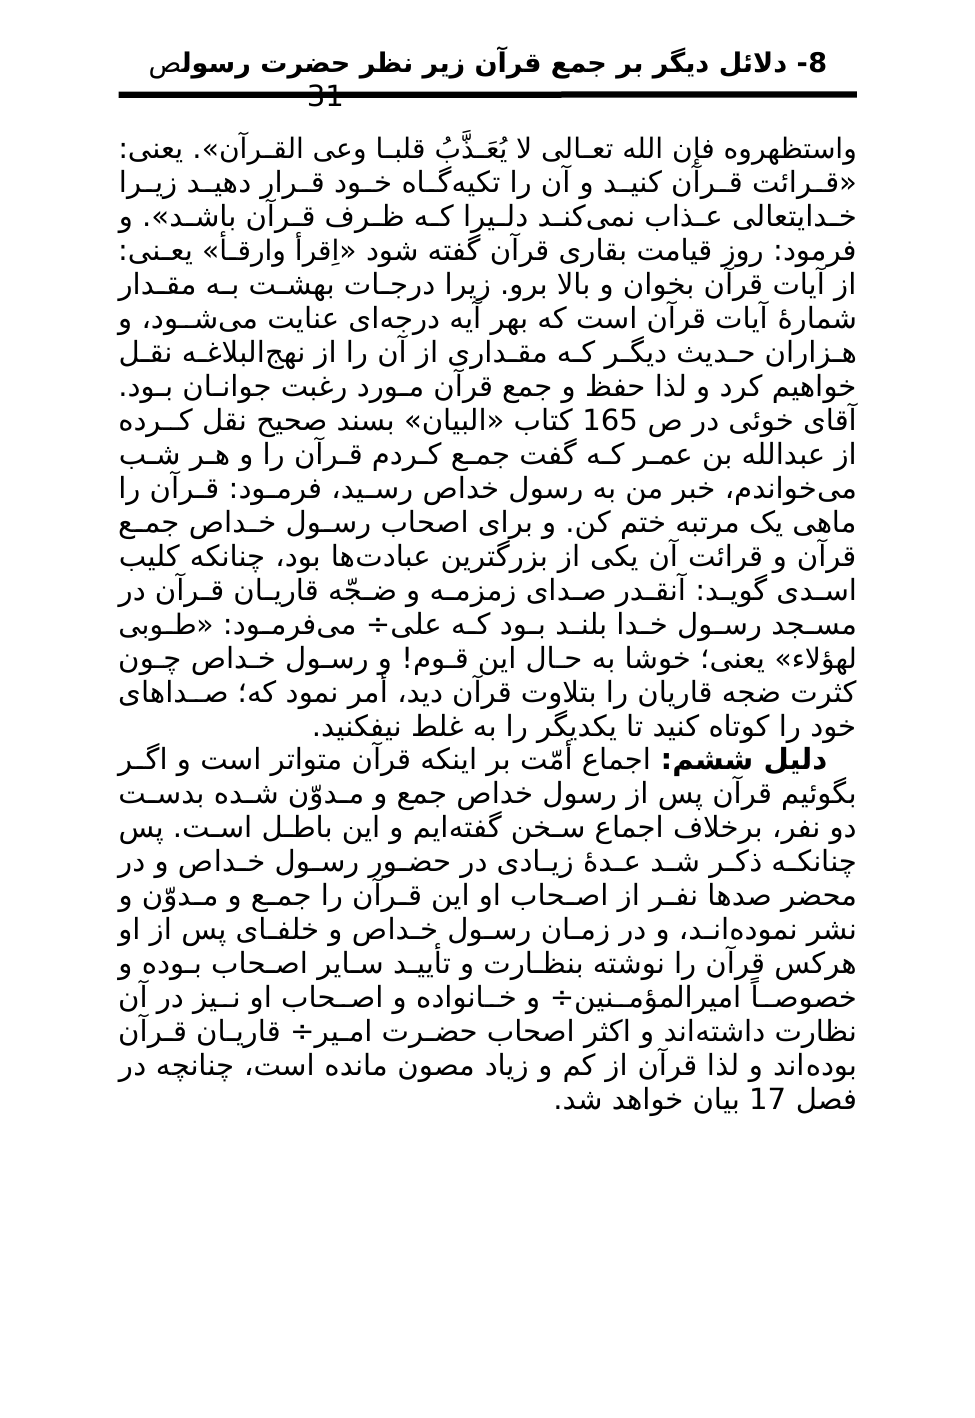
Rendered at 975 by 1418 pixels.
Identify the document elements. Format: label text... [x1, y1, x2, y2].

text دلیل ششم: اجماع أمّت بر اینکه قرآن متواتر است و اگر بگوئیم قرآن پس از رسول خداص جمع و مدوّن شده بدست دو نفر، برخلاف اجماع سخن گفته‌ایم و این باطل است. پس چنانکه ذکر شد عدۀ زیادی در حضور رسول خداص و در محضر صدها نفر از اصحاب او این قرآن را جمع و مدوّن و نشر نموده‌اند، و در زمان رسول خداص و خلفای پس از او هرکس قرآن را نوشته بنظارت و تأیید سایر اصحاب بوده و خصوصاً امیرالمؤمنین÷ و خانواده و اصحاب او نیز در آن نظارت داشته‌اند و اکثر اصحاب حضرت امیر÷ قاریان قرآن بوده‌اند و لذا قرآن از کم و زیاد مصون مانده است، چنانچه در فصل 17 بیان خواهد شد. [118, 743, 857, 1116]
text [118, 132, 857, 743]
